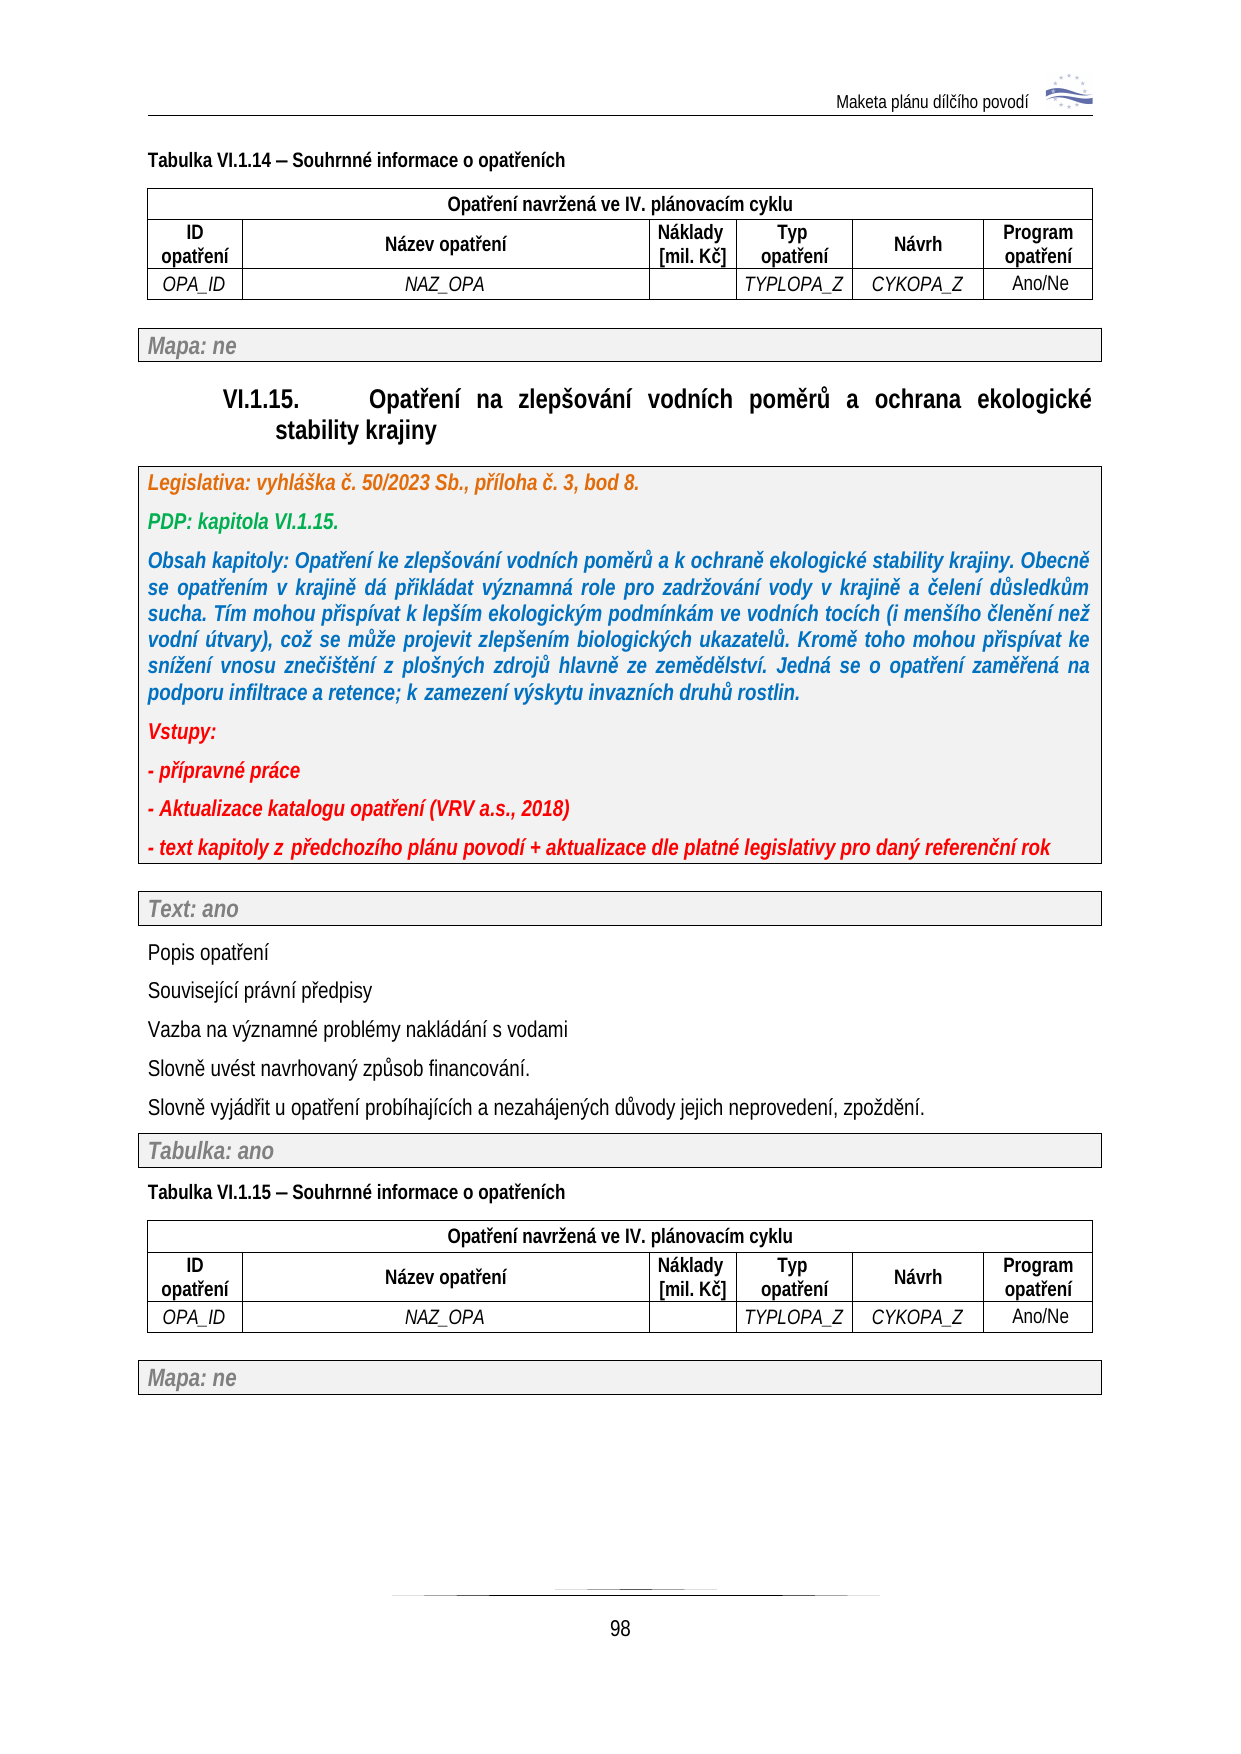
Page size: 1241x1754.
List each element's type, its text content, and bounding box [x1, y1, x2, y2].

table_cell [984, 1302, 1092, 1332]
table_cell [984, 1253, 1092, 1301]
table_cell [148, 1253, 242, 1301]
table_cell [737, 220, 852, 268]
text Mapa: ne [139, 329, 1101, 361]
text Související právní předpisy [148, 977, 1093, 1004]
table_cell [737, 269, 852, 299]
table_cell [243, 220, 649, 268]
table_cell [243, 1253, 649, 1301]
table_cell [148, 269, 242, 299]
text Opatření na zlepšování vodních poměrů a ochrana ekologické stability krajiny [223, 383, 1093, 445]
text PDP: kapitola VI.1.15. [139, 505, 1101, 534]
text Vazba na významné problémy nakládání s vodami [148, 1016, 1093, 1043]
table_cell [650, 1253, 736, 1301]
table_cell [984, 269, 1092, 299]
text Mapa: ne [139, 1361, 1101, 1394]
text - Aktualizace katalogu opatření (VRV a.s., 2018) [139, 792, 1101, 822]
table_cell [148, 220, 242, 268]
text Slovně vyjádřit u opatření probíhajících a nezahájených důvody jejich neprovedení, zpoždění. [148, 1094, 1093, 1120]
picture [1045, 73, 1093, 109]
text Legislativa: vyhláška č. 50/2023 Sb., příloha č. 3, bod 8. [139, 467, 1101, 496]
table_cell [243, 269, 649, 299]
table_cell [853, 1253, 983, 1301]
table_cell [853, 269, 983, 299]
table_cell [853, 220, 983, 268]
text Obsah kapitoly: Opatření ke zlepšování vodních poměrů a k ochraně ekologické stability krajiny. Obecně se opatřením v krajině dá přikládat významná role pro zadržování vody v krajině a čelení důsledkům sucha. Tím mohou přispívat k lepším ekologickým podmínkám ve vodních tocích (i menšího členění než vodní útvary), což se může projevit zlepšením biologických ukazatelů. Kromě toho mohou přispívat ke snížení vnosu znečištění z plošných zdrojů hlavně ze zemědělství. Jedná se o opatření zaměřená na podporu infiltrace a retence; k zamezení výskytu invazních druhů rostlin. [139, 544, 1101, 705]
text Tabulka VI.1.14 ‒ Souhrnné informace o opatřeních [148, 148, 1093, 172]
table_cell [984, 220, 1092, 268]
text Tabulka: ano [139, 1134, 1101, 1167]
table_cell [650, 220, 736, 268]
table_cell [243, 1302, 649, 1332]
text Vstupy: [139, 714, 1101, 744]
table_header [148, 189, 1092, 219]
text Text: ano [139, 892, 1101, 925]
text - text kapitoly z předchozího plánu povodí + aktualizace dle platné legislativy pro daný referenční rok [139, 831, 1101, 863]
text - přípravné práce [139, 753, 1101, 783]
text Tabulka VI.1.15 ‒ Souhrnné informace o opatřeních [148, 1180, 1093, 1204]
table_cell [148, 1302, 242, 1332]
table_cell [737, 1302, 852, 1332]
text Slovně uvést navrhovaný způsob financování. [148, 1055, 1093, 1081]
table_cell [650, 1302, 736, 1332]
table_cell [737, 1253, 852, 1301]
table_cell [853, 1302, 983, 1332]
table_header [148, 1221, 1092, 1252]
text Popis opatření [148, 938, 1093, 965]
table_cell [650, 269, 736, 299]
